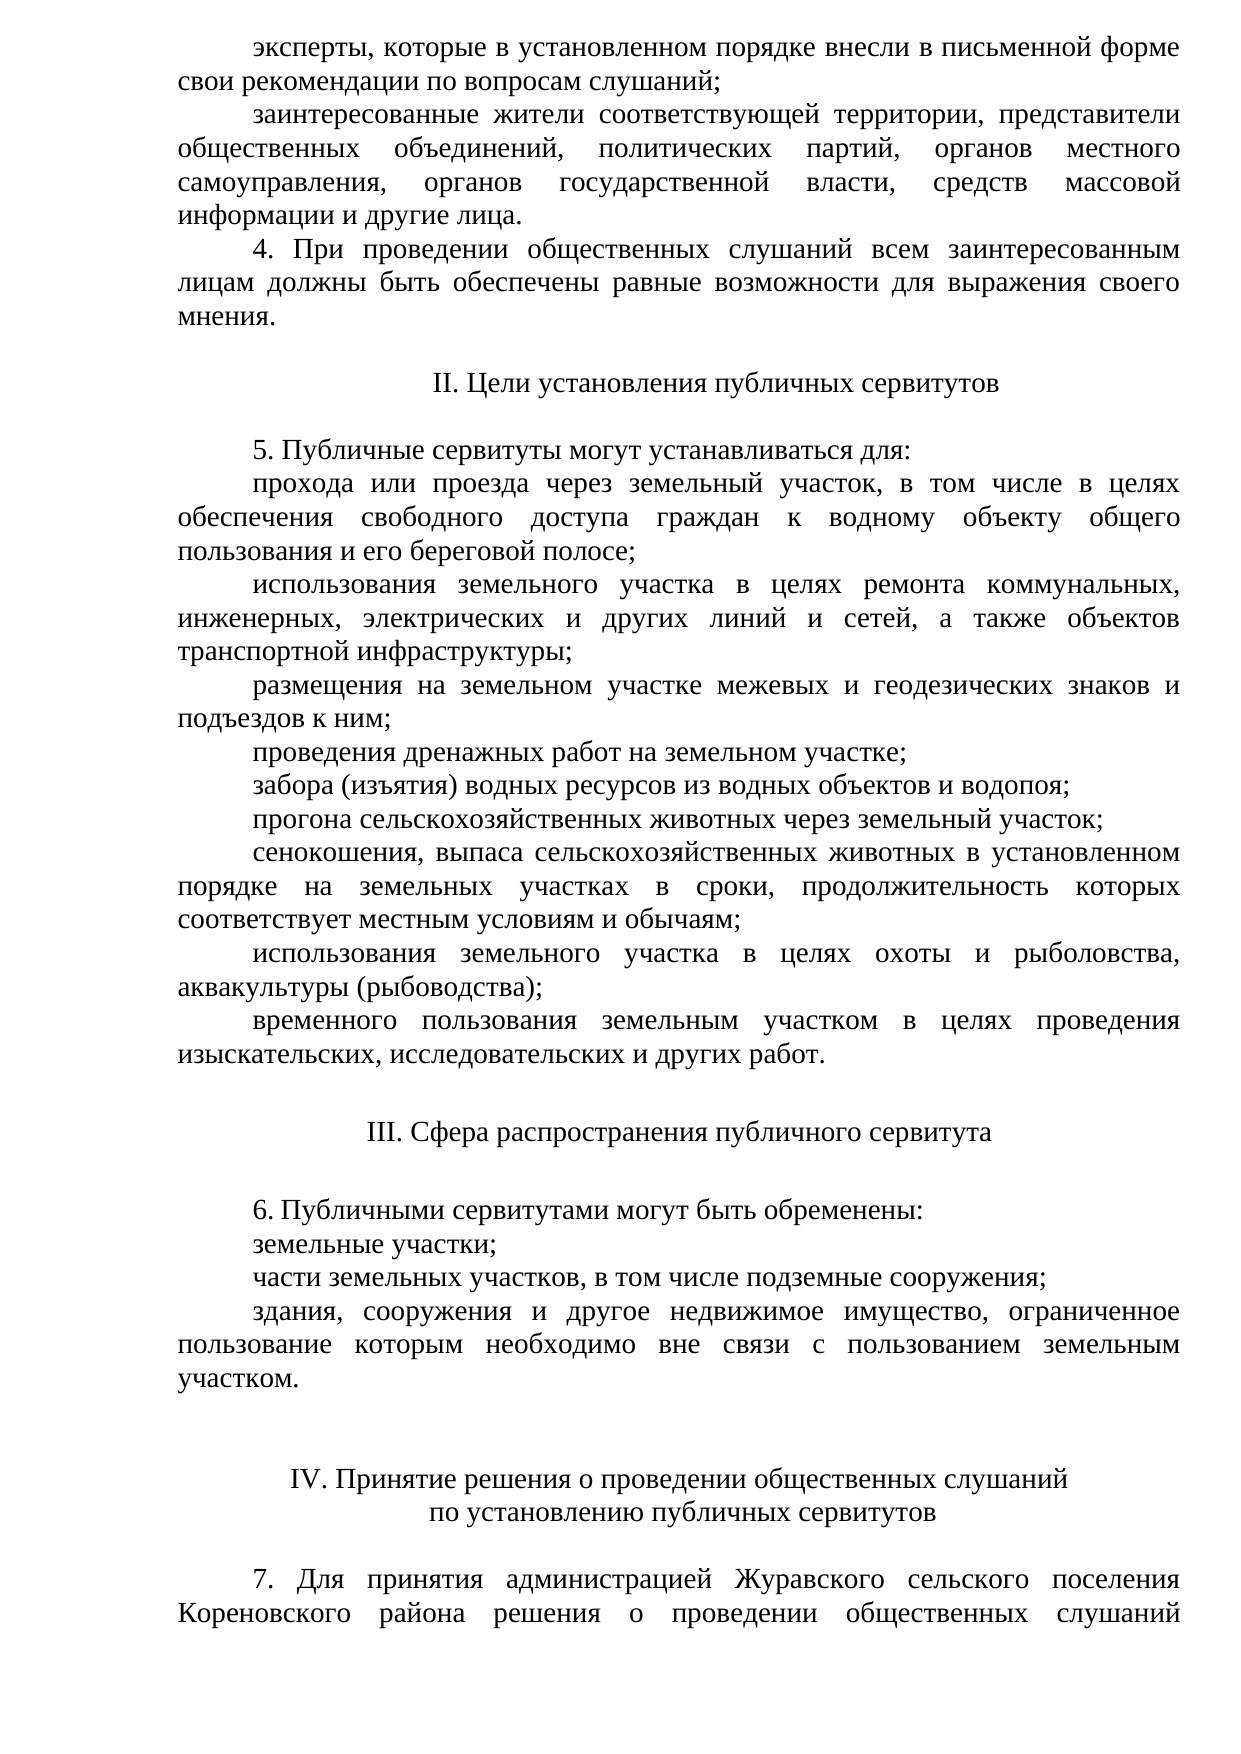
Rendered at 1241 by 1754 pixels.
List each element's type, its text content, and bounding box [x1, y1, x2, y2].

text 5. Публичные сервитуты могут устанавливаться для: [177, 432, 1181, 466]
text заинтересованные жители соответствующей территории, представители общественных объединений, политических партий, органов местного самоуправления, органов государственной власти, средств массовой информации и другие лица. [177, 97, 1181, 231]
text III. Сфера распространения публичного сервитута [177, 1114, 1181, 1148]
text использования земельного участка в целях охоты и рыболовства, аквакультуры (рыбоводства); [177, 935, 1181, 1002]
text 6. Публичными сервитутами могут быть обременены: [177, 1192, 1181, 1226]
text 4. При проведении общественных слушаний всем заинтересованным лицам должны быть обеспечены равные возможности для выражения своего мнения. [177, 231, 1181, 331]
text земельные участки; [177, 1226, 1181, 1259]
text по установлению публичных сервитутов [177, 1494, 1181, 1528]
text забора (изъятия) водных ресурсов из водных объектов и водопоя; [177, 767, 1181, 801]
text использования земельного участка в целях ремонта коммунальных, инженерных, электрических и других линий и сетей, а также объектов транспортной инфраструктуры; [177, 566, 1181, 667]
text прогона сельскохозяйственных животных через земельный участок; [177, 801, 1181, 834]
text здания, сооружения и другое недвижимое имущество, ограниченное пользование которым необходимо вне связи с пользованием земельным участком. [177, 1293, 1181, 1394]
text эксперты, которые в установленном порядке внесли в письменной форме свои рекомендации по вопросам слушаний; [177, 29, 1181, 97]
text размещения на земельном участке межевых и геодезических знаков и подъездов к ним; [177, 667, 1181, 734]
text части земельных участков, в том числе подземные сооружения; [177, 1259, 1181, 1293]
text временного пользования земельным участком в целях проведения изыскательских, исследовательских и других работ. [177, 1002, 1181, 1069]
text IV. Принятие решения о проведении общественных слушаний [177, 1461, 1181, 1494]
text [177, 1561, 1181, 1628]
text сенокошения, выпаса сельскохозяйственных животных в установленном порядке на земельных участках в сроки, продолжительность которых соответствует местным условиям и обычаям; [177, 834, 1181, 935]
text проведения дренажных работ на земельном участке; [177, 734, 1181, 767]
text II. Цели установления публичных сервитутов [177, 365, 1181, 398]
text прохода или проезда через земельный участок, в том числе в целях обеспечения свободного доступа граждан к водному объекту общего пользования и его береговой полосе; [177, 466, 1181, 566]
